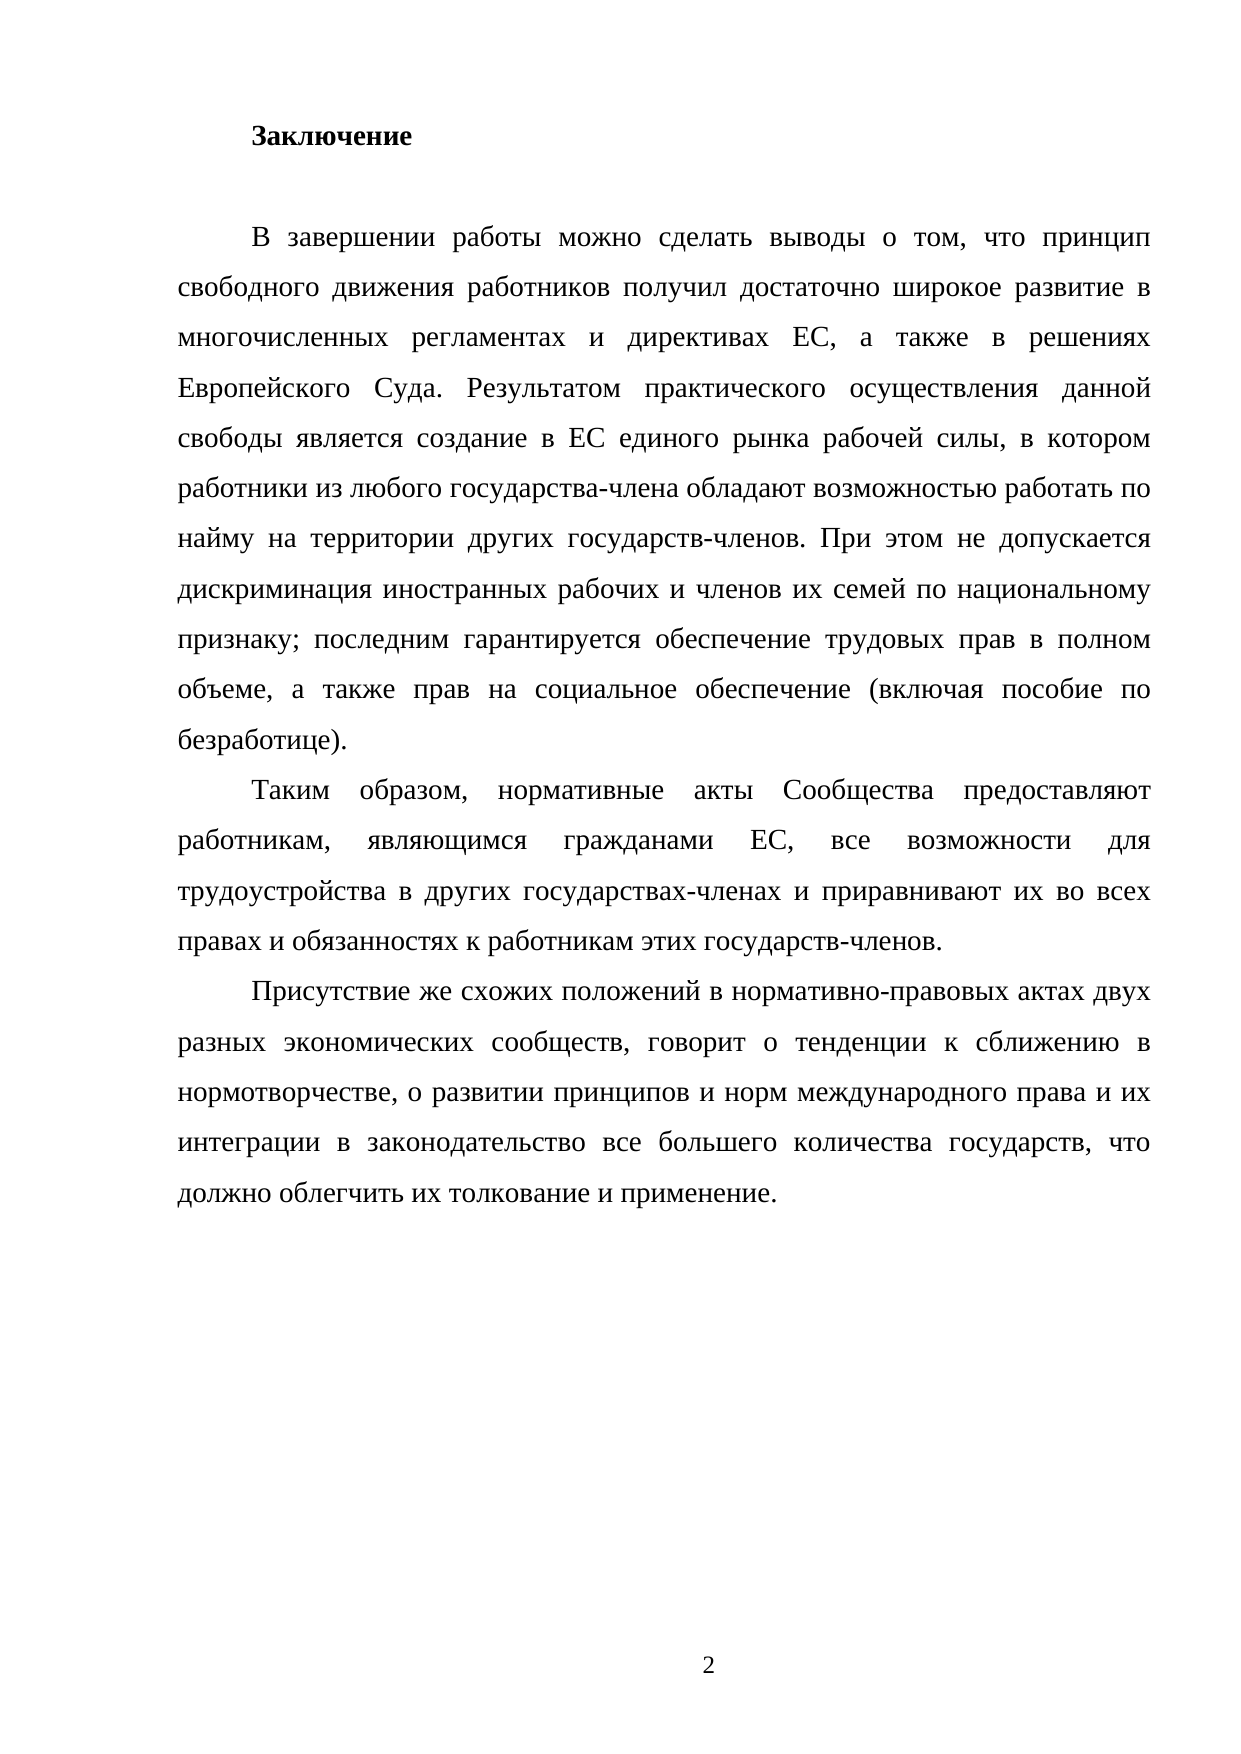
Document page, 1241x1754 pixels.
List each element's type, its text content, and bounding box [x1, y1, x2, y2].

text В завершении работы можно сделать выводы о том, что принцип свободного движения работников получил достаточно широкое развитие в многочисленных регламентах и директивах ЕС, а также в решениях Европейского Суда. Результатом практического осуществления данной свободы является создание в ЕС единого рынка рабочей силы, в котором работники из любого государства-члена обладают возможностью работать по найму на территории других государств-членов. При этом не допускается дискриминация иностранных рабочих и членов их семей по национальному признаку; последним гарантируется обеспечение трудовых прав в полном объеме, а также прав на социальное обеспечение (включая пособие по безработице). [177, 219, 1152, 755]
text Заключение [177, 118, 1152, 152]
text Присутствие же схожих положений в нормативно-правовых актах двух разных экономических сообществ, говорит о тенденции к сближению в нормотворчестве, о развитии принципов и норм международного права и их интеграции в законодательство все большего количества государств, что должно облегчить их толкование и применение. [177, 973, 1152, 1208]
text Таким образом, нормативные акты Сообщества предоставляют работникам, являющимся гражданами ЕС, все возможности для трудоустройства в других государствах-членах и приравнивают их во всех правах и обязанностях к работникам этих государств-членов. [177, 772, 1152, 957]
